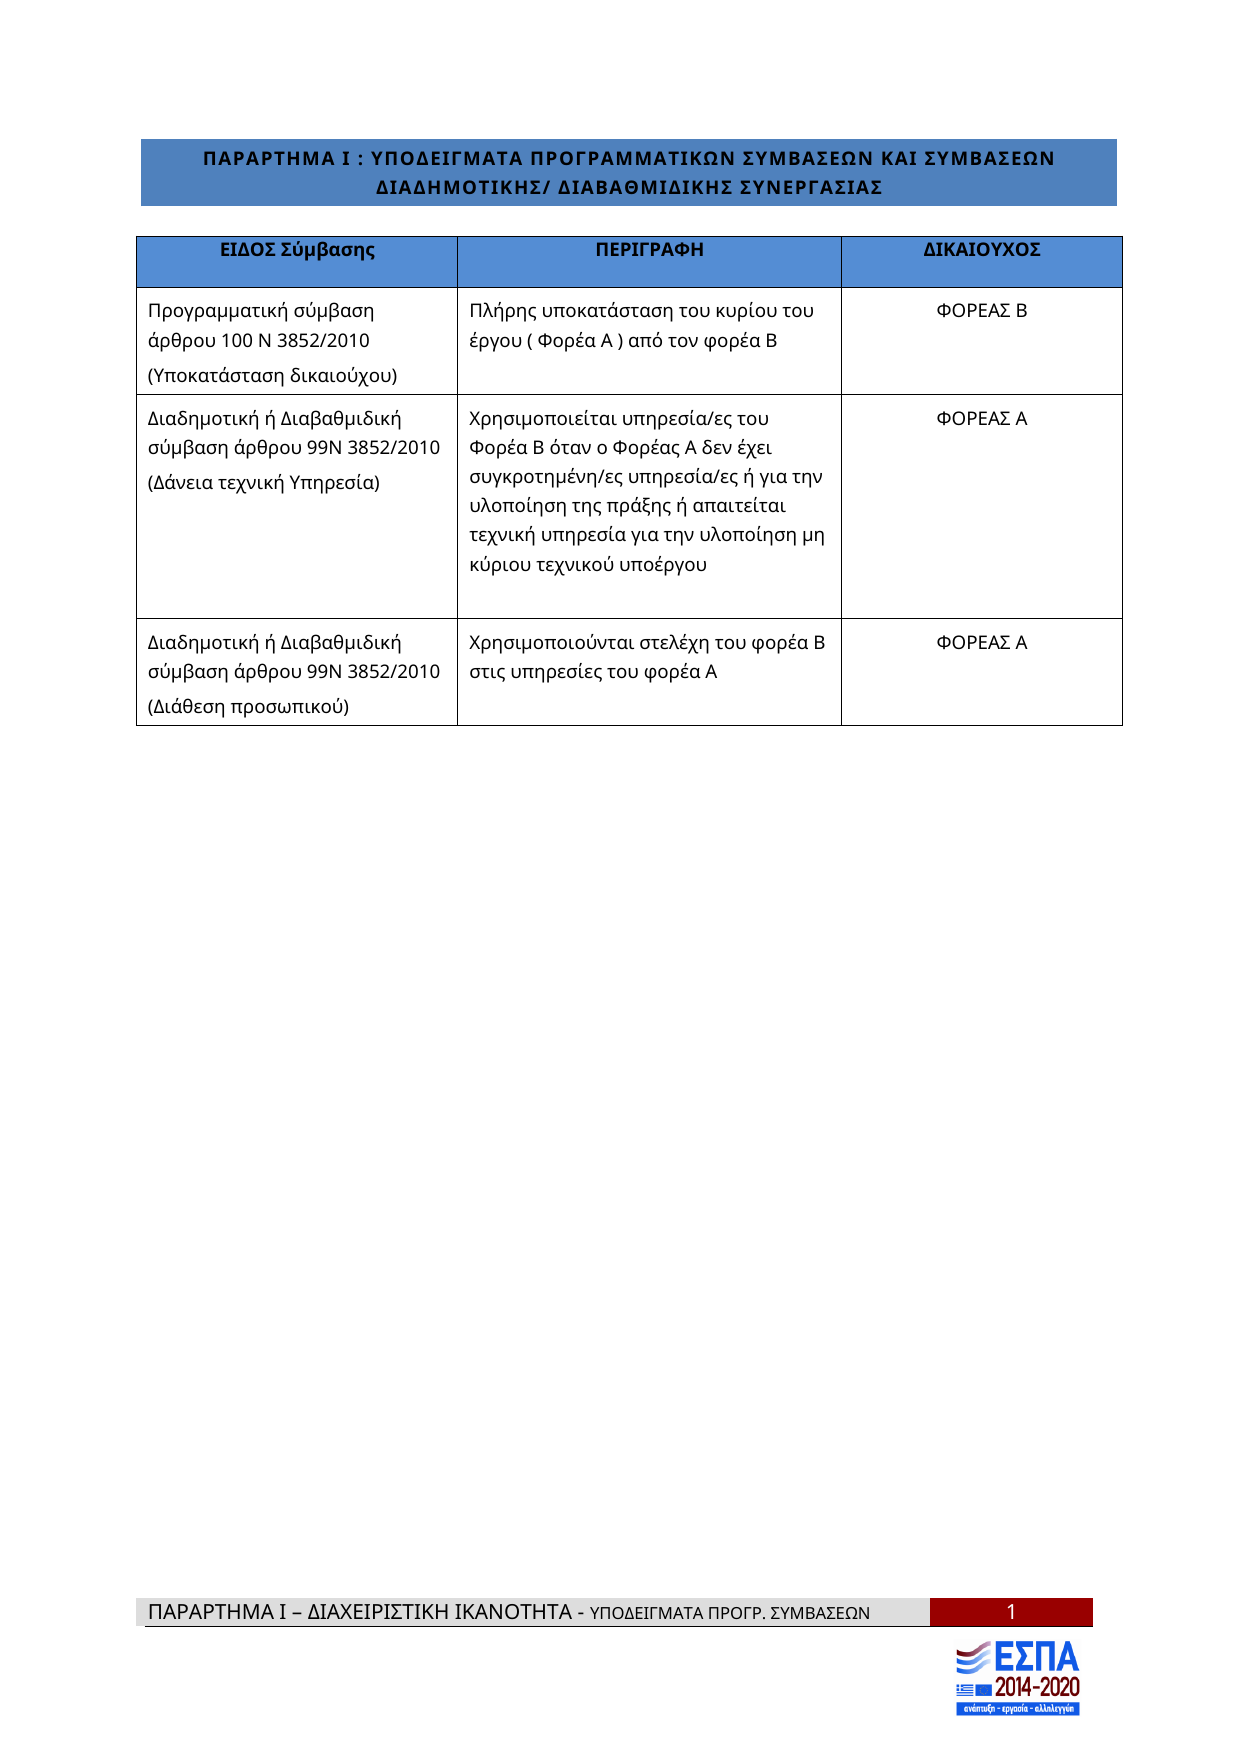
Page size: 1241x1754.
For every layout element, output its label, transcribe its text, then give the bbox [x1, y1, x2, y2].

table_header ΔΙΚΑΙΟΥΧΟΣ [842, 237, 1122, 287]
table_cell Πλήρης υποκατάσταση του κυρίου του έργου ( Φορέα Α ) από τον φορέα Β [458, 288, 841, 394]
table_cell ΦΟΡΕΑΣ Α [842, 395, 1122, 618]
table_cell Διαδημοτική ή Διαβαθμιδική σύμβαση άρθρου 99Ν 3852/2010 (Δάνεια τεχνική Υπηρεσία) [137, 395, 457, 618]
table_cell ΦΟΡΕΑΣ Β [842, 288, 1122, 394]
picture [953, 1639, 1082, 1717]
table_header ΠΕΡΙΓΡΑΦΗ [458, 237, 841, 287]
subtitle ΠΑΡΑΡΤΗΜΑ Ι : Υποδειγματα Προγραμματικων Συμβασεων και συμβασεων διαδημοτικησ/ διαβαθμιδικησ συνεργασιασ [148, 145, 1110, 200]
table_cell Διαδημοτική ή Διαβαθμιδική σύμβαση άρθρου 99Ν 3852/2010 (Διάθεση προσωπικού) [137, 619, 457, 725]
table_header ΕΙΔΟΣ Σύμβασης [137, 237, 457, 287]
table_cell Χρησιμοποιείται υπηρεσία/ες του Φορέα Β όταν ο Φορέας Α δεν έχει συγκροτημένη/ες υπηρεσία/ες ή για την υλοποίηση της πράξης ή απαιτείται τεχνική υπηρεσία για την υλοποίηση μη κύριου τεχνικού υποέργου [458, 395, 841, 618]
table_cell Προγραμματική σύμβαση άρθρου 100 Ν 3852/2010 (Υποκατάσταση δικαιούχου) [137, 288, 457, 394]
table_cell ΦΟΡΕΑΣ Α [842, 619, 1122, 725]
table_cell Χρησιμοποιούνται στελέχη του φορέα Β στις υπηρεσίες του φορέα Α [458, 619, 841, 725]
